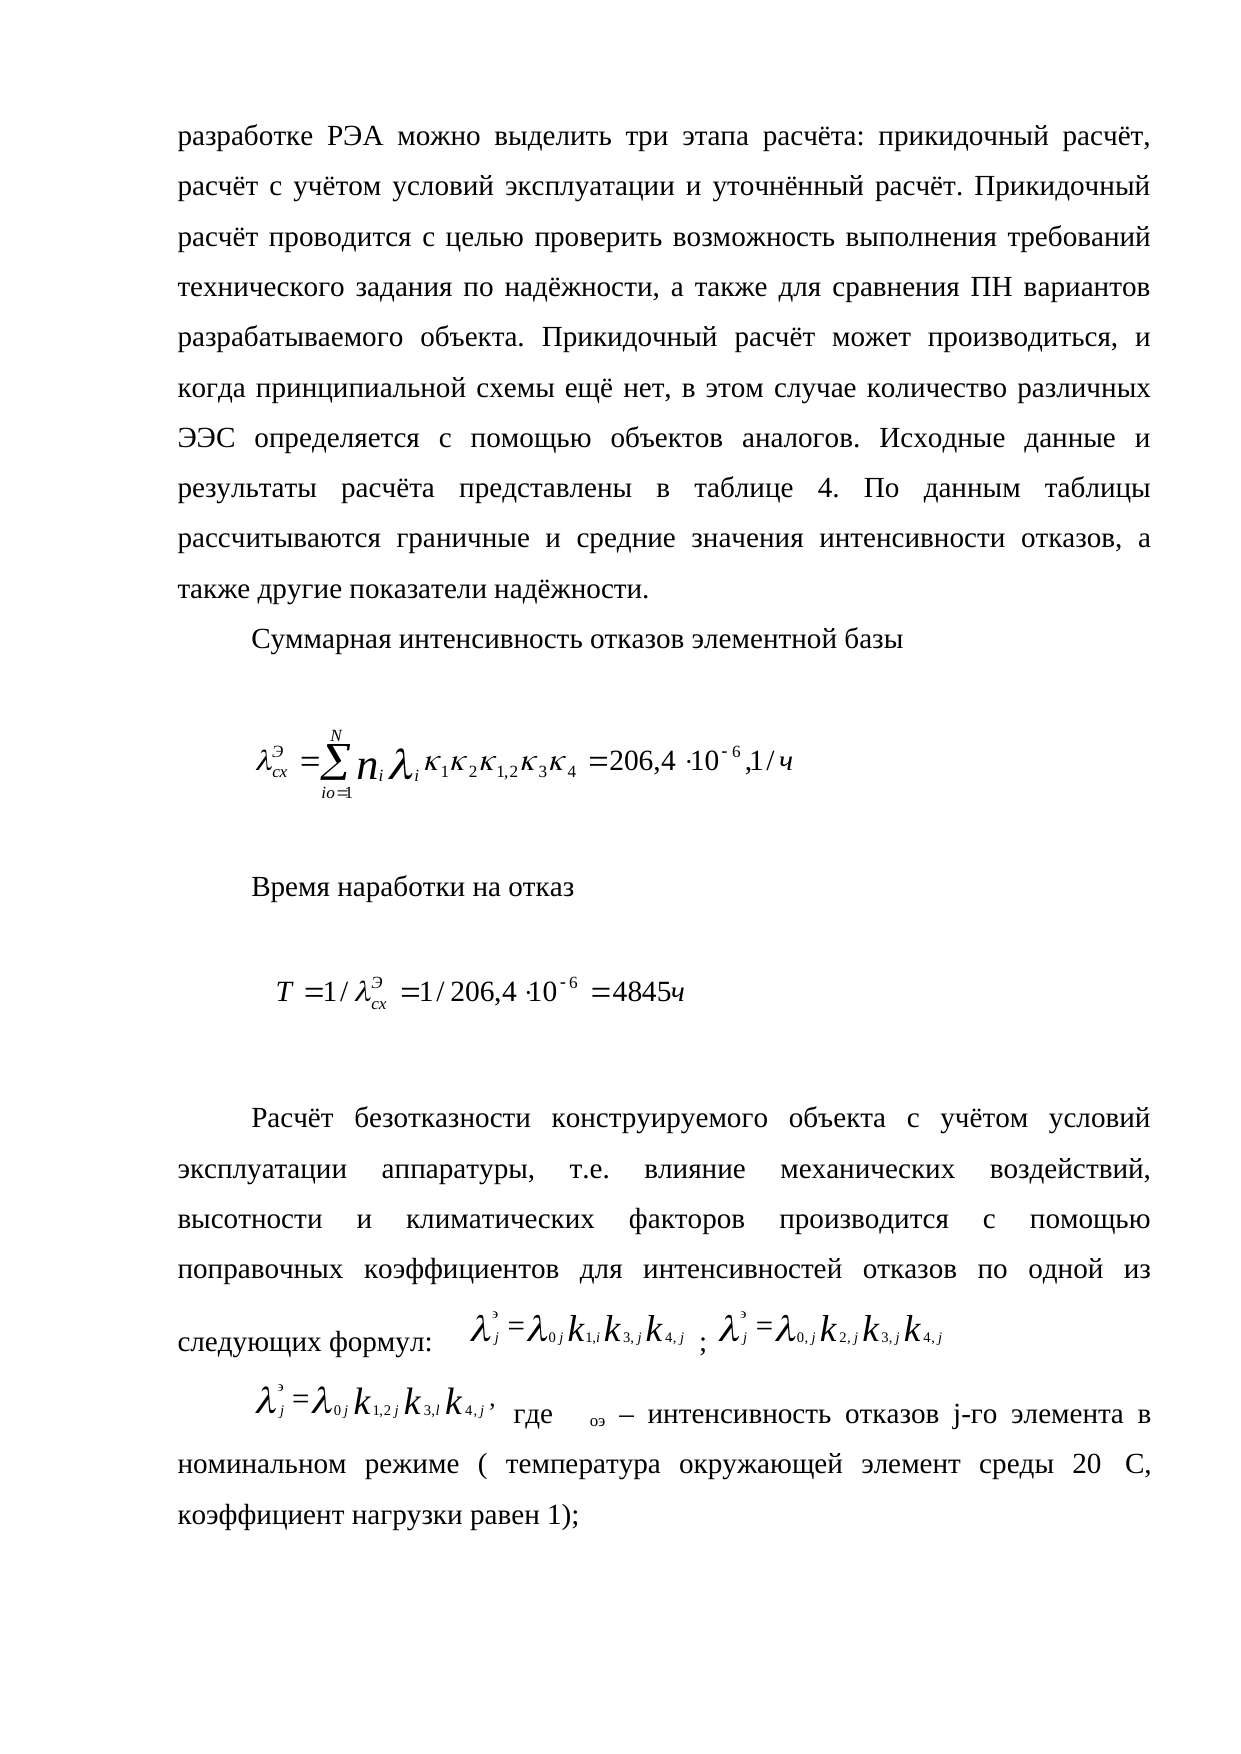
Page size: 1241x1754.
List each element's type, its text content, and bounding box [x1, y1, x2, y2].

text Время наработки на отказ [177, 869, 1152, 903]
text где оэ – интенсивность отказов j-го элемента в номинальном режиме ( температура окружающей элемент среды 20С, коэффициент нагрузки равен 1); [177, 1375, 1152, 1530]
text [177, 118, 1152, 604]
text Суммарная интенсивность отказов элементной базы [177, 621, 1152, 655]
text Расчёт безотказности конструируемого объекта с учётом условий эксплуатации аппаратуры, т.е. влияние механических воздействий, высотности и климатических факторов производится с помощью поправочных коэффициентов для интенсивностей отказов по одной из следующих формул: ; [177, 1101, 1152, 1358]
